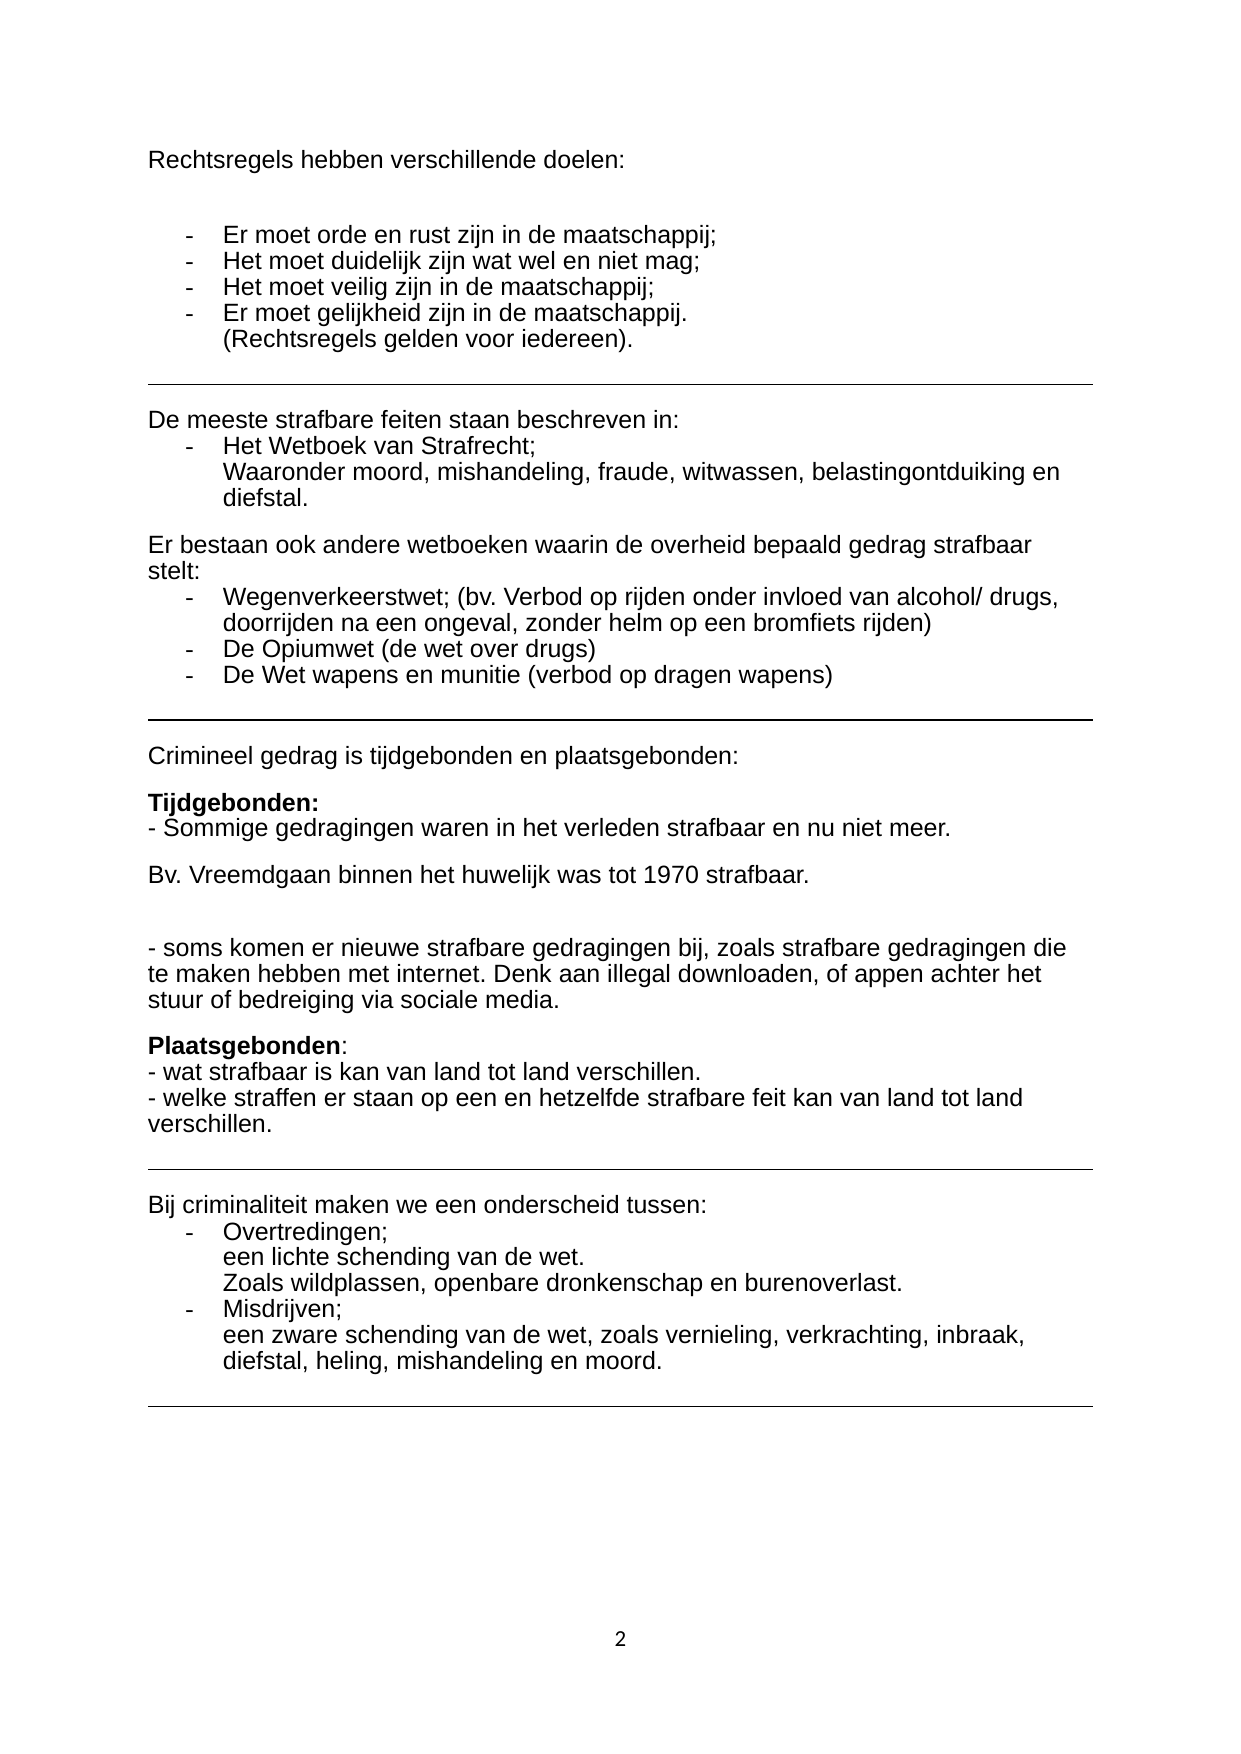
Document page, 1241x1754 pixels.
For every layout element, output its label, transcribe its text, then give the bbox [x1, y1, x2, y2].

text Bv. Vreemdgaan binnen het huwelijk was tot 1970 strafbaar. [148, 863, 1093, 889]
list Er moet gelijkheid zijn in de maatschappij. (Rechtsregels gelden voor iedereen). [185, 301, 1093, 353]
list Het Wetboek van Strafrecht; Waaronder moord, mishandeling, fraude, witwassen, belastingontduiking en diefstal. [185, 434, 1093, 512]
list Misdrijven; een zware schending van de wet, zoals vernieling, verkrachting, inbraak, diefstal, heling, mishandeling en moord. [185, 1297, 1093, 1375]
text Plaatsgebonden: - wat strafbaar is kan van land tot land verschillen. - welke straffen er staan op een en hetzelfde strafbare feit kan van land tot land verschillen. [148, 1034, 1093, 1138]
list Overtredingen; een lichte schending van de wet. Zoals wildplassen, openbare dronkenschap en burenoverlast. [185, 1219, 1093, 1297]
text - soms komen er nieuwe strafbare gedragingen bij, zoals strafbare gedragingen die te maken hebben met internet. Denk aan illegal downloaden, of appen achter het stuur of bedreiging via sociale media. [148, 910, 1093, 1013]
text Tijdgebonden: - Sommige gedragingen waren in het verleden strafbaar en nu niet meer. [148, 790, 1093, 842]
list Wegenverkeerstwet; (bv. Verbod op rijden onder invloed van alcohol/ drugs, doorrijden na een ongeval, zonder helm op een bromfiets rijden) [185, 584, 1093, 636]
text De meeste strafbare feiten staan beschreven in: [148, 408, 1093, 434]
list Het moet duidelijk zijn wat wel en niet mag; [185, 249, 1093, 275]
text Bij criminaliteit maken we een onderscheid tussen: [148, 1193, 1093, 1219]
list De Wet wapens en munitie (verbod op dragen wapens) [185, 662, 1093, 688]
text Crimineel gedrag is tijdgebonden en plaatsgebonden: [148, 744, 1093, 769]
list Er moet orde en rust zijn in de maatschappij; [185, 223, 1093, 249]
text Er bestaan ook andere wetboeken waarin de overheid bepaald gedrag strafbaar stelt: [148, 533, 1093, 584]
text Rechtsregels hebben verschillende doelen: [148, 148, 1093, 173]
list De Opiumwet (de wet over drugs) [185, 636, 1093, 662]
list Het moet veilig zijn in de maatschappij; [185, 275, 1093, 301]
